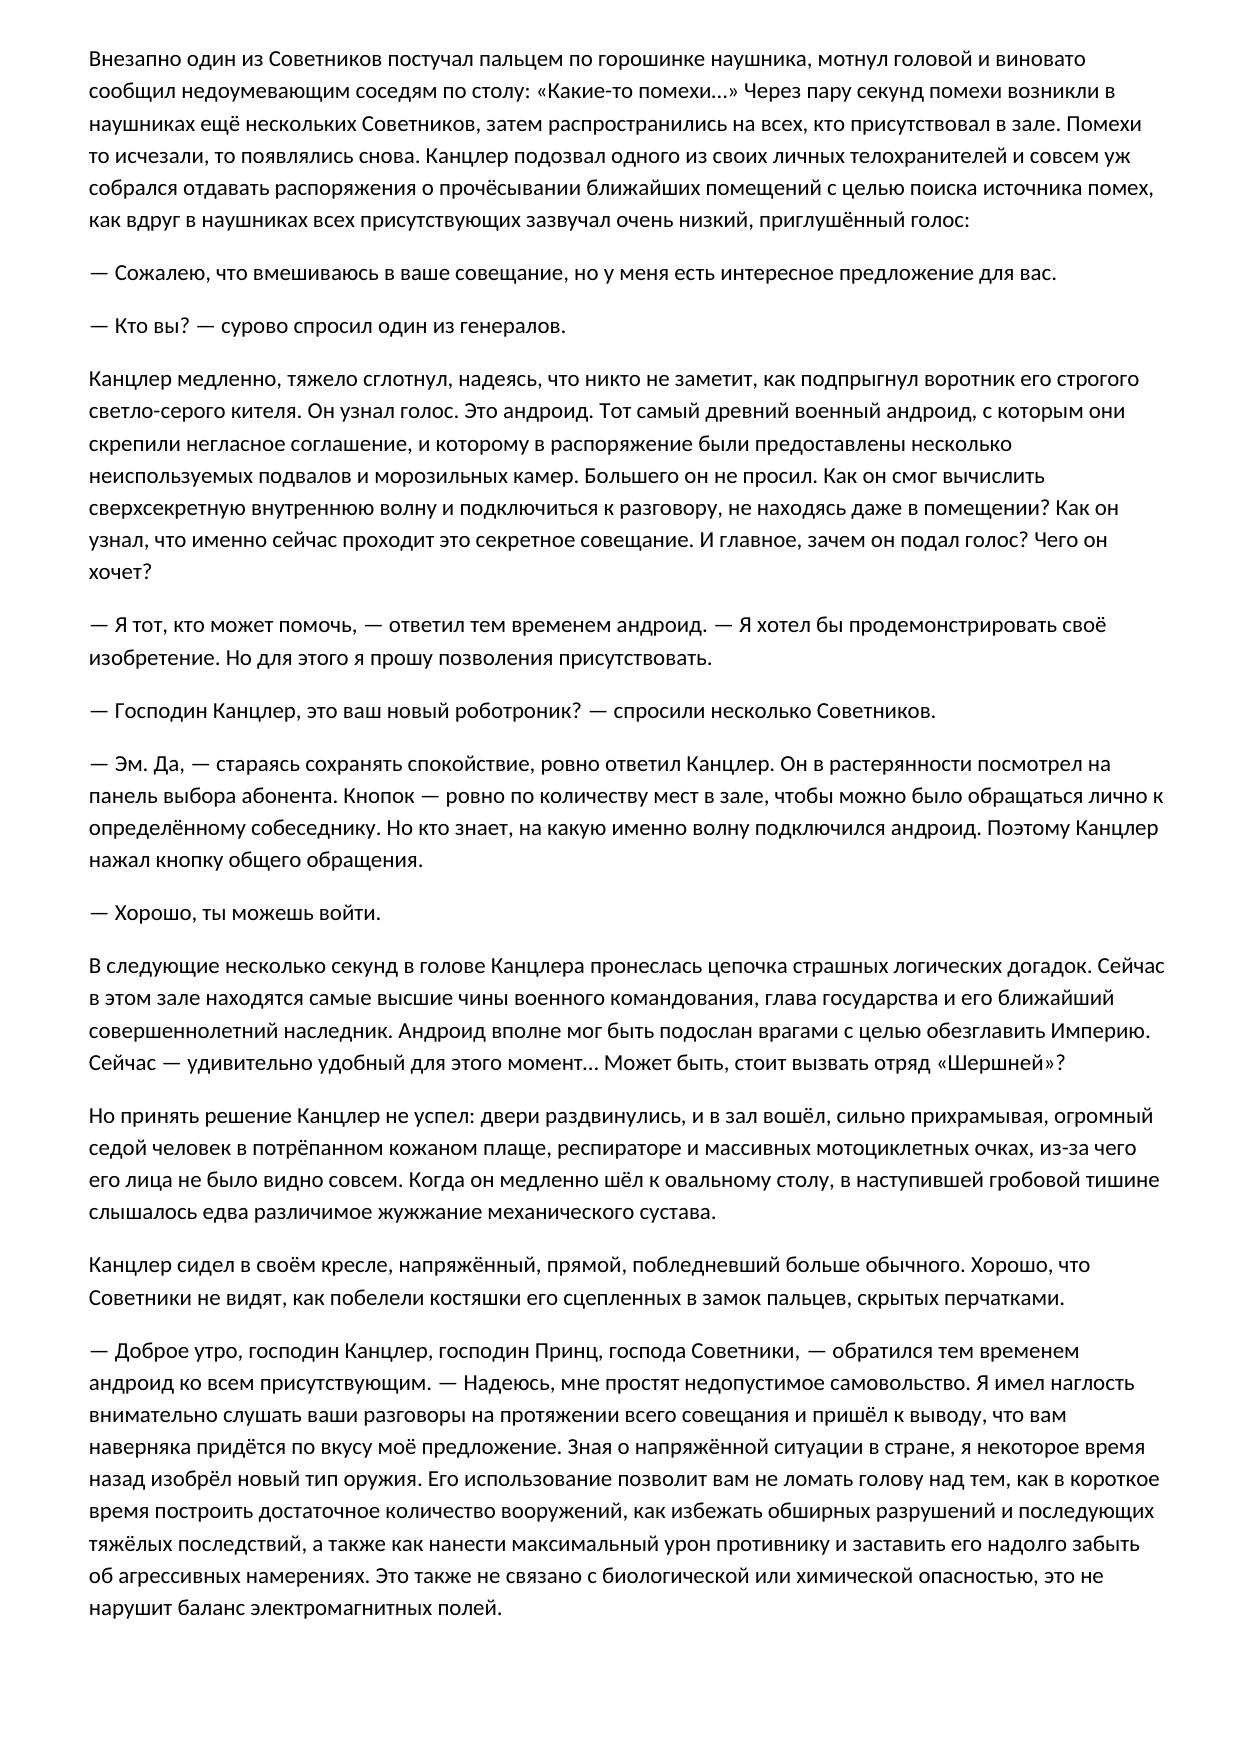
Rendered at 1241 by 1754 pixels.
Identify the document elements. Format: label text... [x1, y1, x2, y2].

text В следующие несколько секунд в голове Канцлера пронеслась цепочка страшных логических догадок. Сейчас в этом зале находятся самые высшие чины военного командования, глава государства и его ближайший совершеннолетний наследник. Андроид вполне мог быть подослан врагами с целью обезглавить Империю. Сейчас — удивительно удобный для этого момент… Может быть, стоит вызвать отряд «Шершней»? [89, 951, 1167, 1076]
text Но принять решение Канцлер не успел: двери раздвинулись, и в зал вошёл, сильно прихрамывая, огромный седой человек в потрёпанном кожаном плаще, респираторе и массивных мотоциклетных очках, из-за чего его лица не было видно совсем. Когда он медленно шёл к овальному столу, в наступившей гробовой тишине слышалось едва различимое жужжание механического сустава. [89, 1101, 1167, 1226]
text Канцлер сидел в своём кресле, напряжённый, прямой, побледневший больше обычного. Хорошо, что Советники не видят, как побелели костяшки его сцепленных в замок пальцев, скрытых перчатками. [89, 1251, 1167, 1311]
text — Я тот, кто может помочь, — ответил тем временем андроид. — Я хотел бы продемонстрировать своё изобретение. Но для этого я прошу позволения присутствовать. [89, 611, 1167, 671]
text — Хорошо, ты можешь войти. [89, 898, 1167, 926]
text Внезапно один из Советников постучал пальцем по горошинке наушника, мотнул головой и виновато сообщил недоумевающим соседям по столу: «Какие-то помехи…» Через пару секунд помехи возникли в наушниках ещё нескольких Советников, затем распространились на всех, кто присутствовал в зале. Помехи то исчезали, то появлялись снова. Канцлер подозвал одного из своих личных телохранителей и совсем уж собрался отдавать распоряжения о прочёсывании ближайших помещений с целью поиска источника помех, как вдруг в наушниках всех присутствующих зазвучал очень низкий, приглушённый голос: [89, 44, 1167, 233]
text — Кто вы? — сурово спросил один из генералов. [89, 311, 1167, 339]
text — Господин Канцлер, это ваш новый роботроник? — спросили несколько Советников. [89, 696, 1167, 724]
text — Доброе утро, господин Канцлер, господин Принц, господа Советники, — обратился тем временем андроид ко всем присутствующим. — Надеюсь, мне простят недопустимое самовольство. Я имел наглость внимательно слушать ваши разговоры на протяжении всего совещания и пришёл к выводу, что вам наверняка придётся по вкусу моё предложение. Зная о напряжённой ситуации в стране, я некоторое время назад изобрёл новый тип оружия. Его использование позволит вам не ломать голову над тем, как в короткое время построить достаточное количество вооружений, как избежать обширных разрушений и последующих тяжёлых последствий, а также как нанести максимальный урон противнику и заставить его надолго забыть об агрессивных намерениях. Это также не связано с биологической или химической опасностью, это не нарушит баланс электромагнитных полей. [89, 1336, 1167, 1621]
text — Эм. Да, — стараясь сохранять спокойствие, ровно ответил Канцлер. Он в растерянности посмотрел на панель выбора абонента. Кнопок — ровно по количеству мест в зале, чтобы можно было обращаться лично к определённому собеседнику. Но кто знает, на какую именно волну подключился андроид. Поэтому Канцлер нажал кнопку общего обращения. [89, 749, 1167, 873]
text — Сожалею, что вмешиваюсь в ваше совещание, но у меня есть интересное предложение для вас. [89, 258, 1167, 286]
text Канцлер медленно, тяжело сглотнул, надеясь, что никто не заметит, как подпрыгнул воротник его строгого светло-серого кителя. Он узнал голос. Это андроид. Тот самый древний военный андроид, с которым они скрепили негласное соглашение, и которому в распоряжение были предоставлены несколько неиспользуемых подвалов и морозильных камер. Большего он не просил. Как он смог вычислить сверхсекретную внутреннюю волну и подключиться к разговору, не находясь даже в помещении? Как он узнал, что именно сейчас проходит это секретное совещание. И главное, зачем он подал голос? Чего он хочет? [89, 364, 1167, 586]
